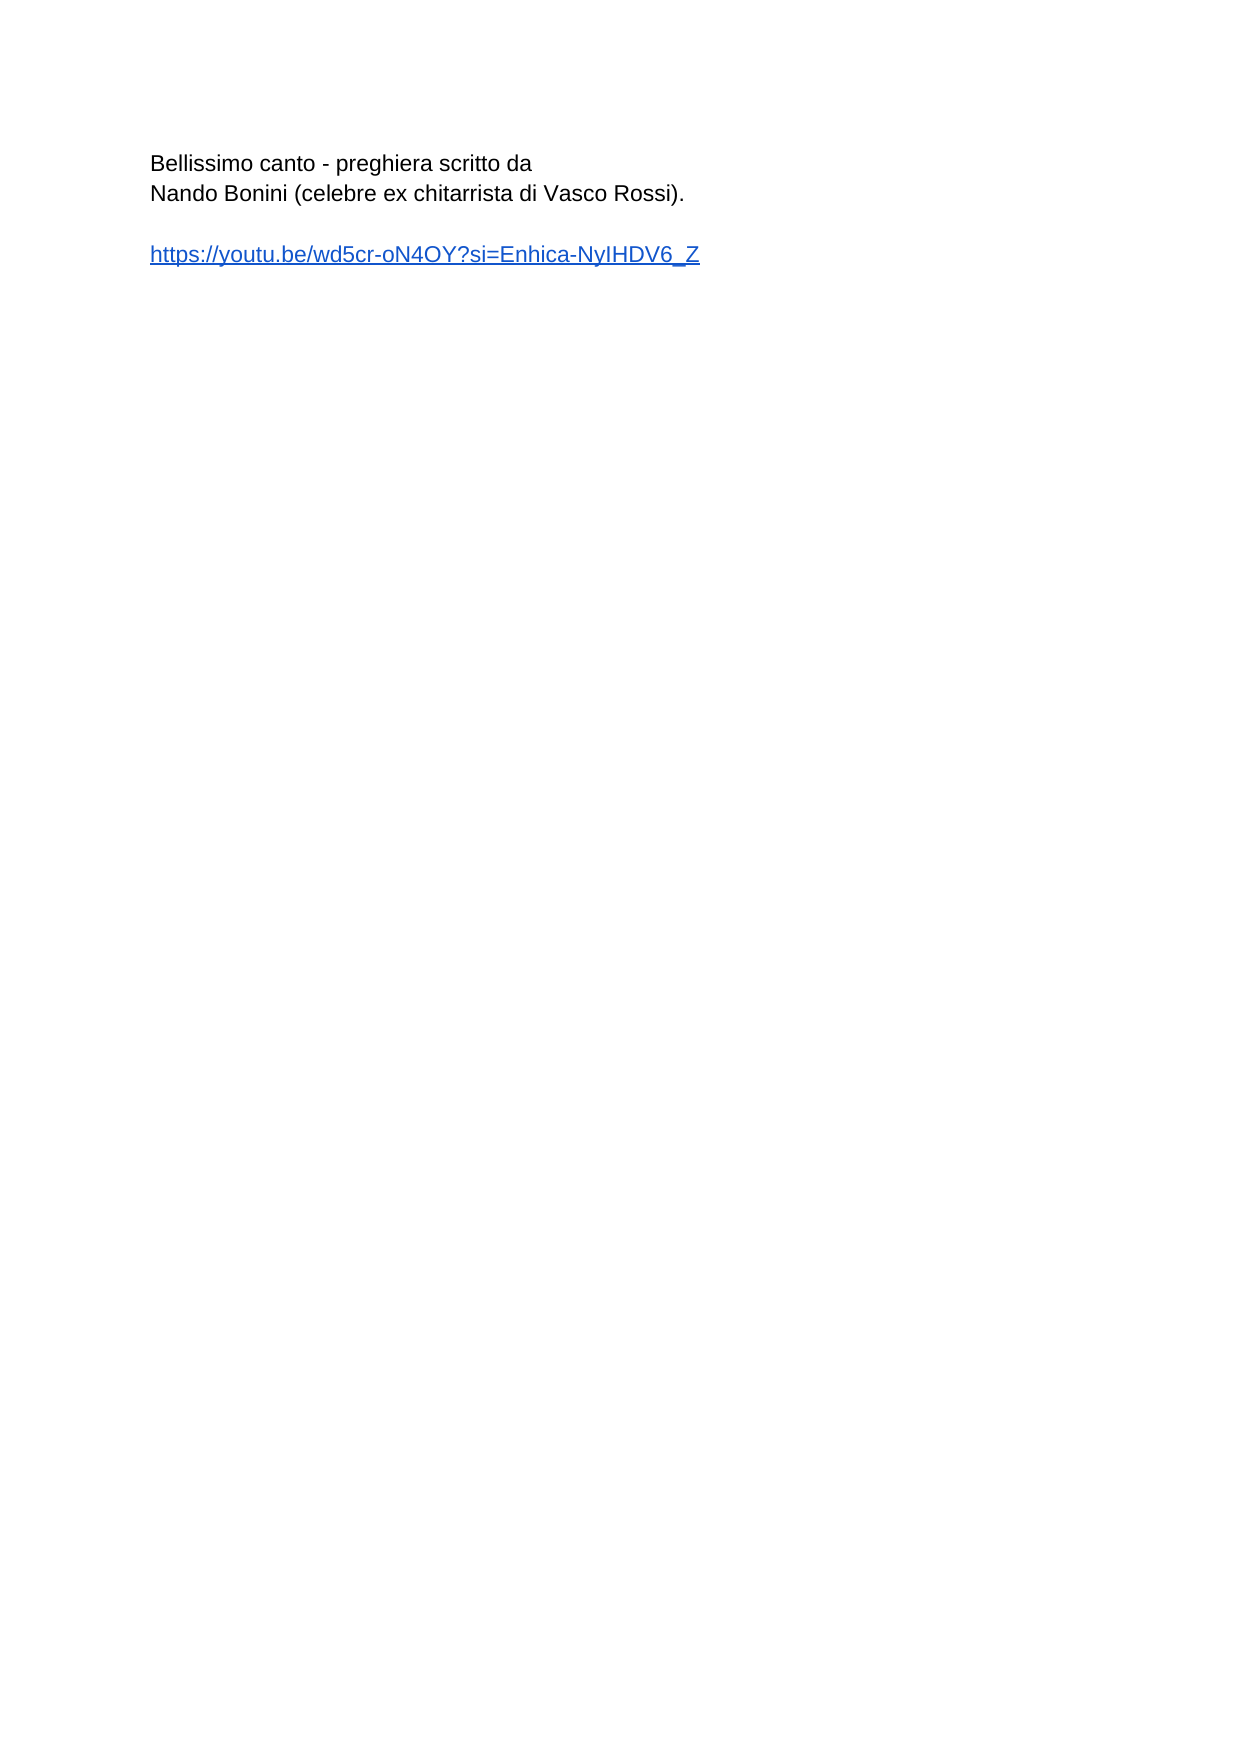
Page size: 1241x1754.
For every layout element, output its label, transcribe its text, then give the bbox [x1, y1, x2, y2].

text Nando Bonini (celebre ex chitarrista di Vasco Rossi). [150, 180, 1090, 207]
text Bellissimo canto - preghiera scritto da [150, 150, 1090, 176]
text https://youtu.be/wd5cr-oN4OY?si=Enhica-NyIHDV6_Z [150, 241, 1090, 267]
